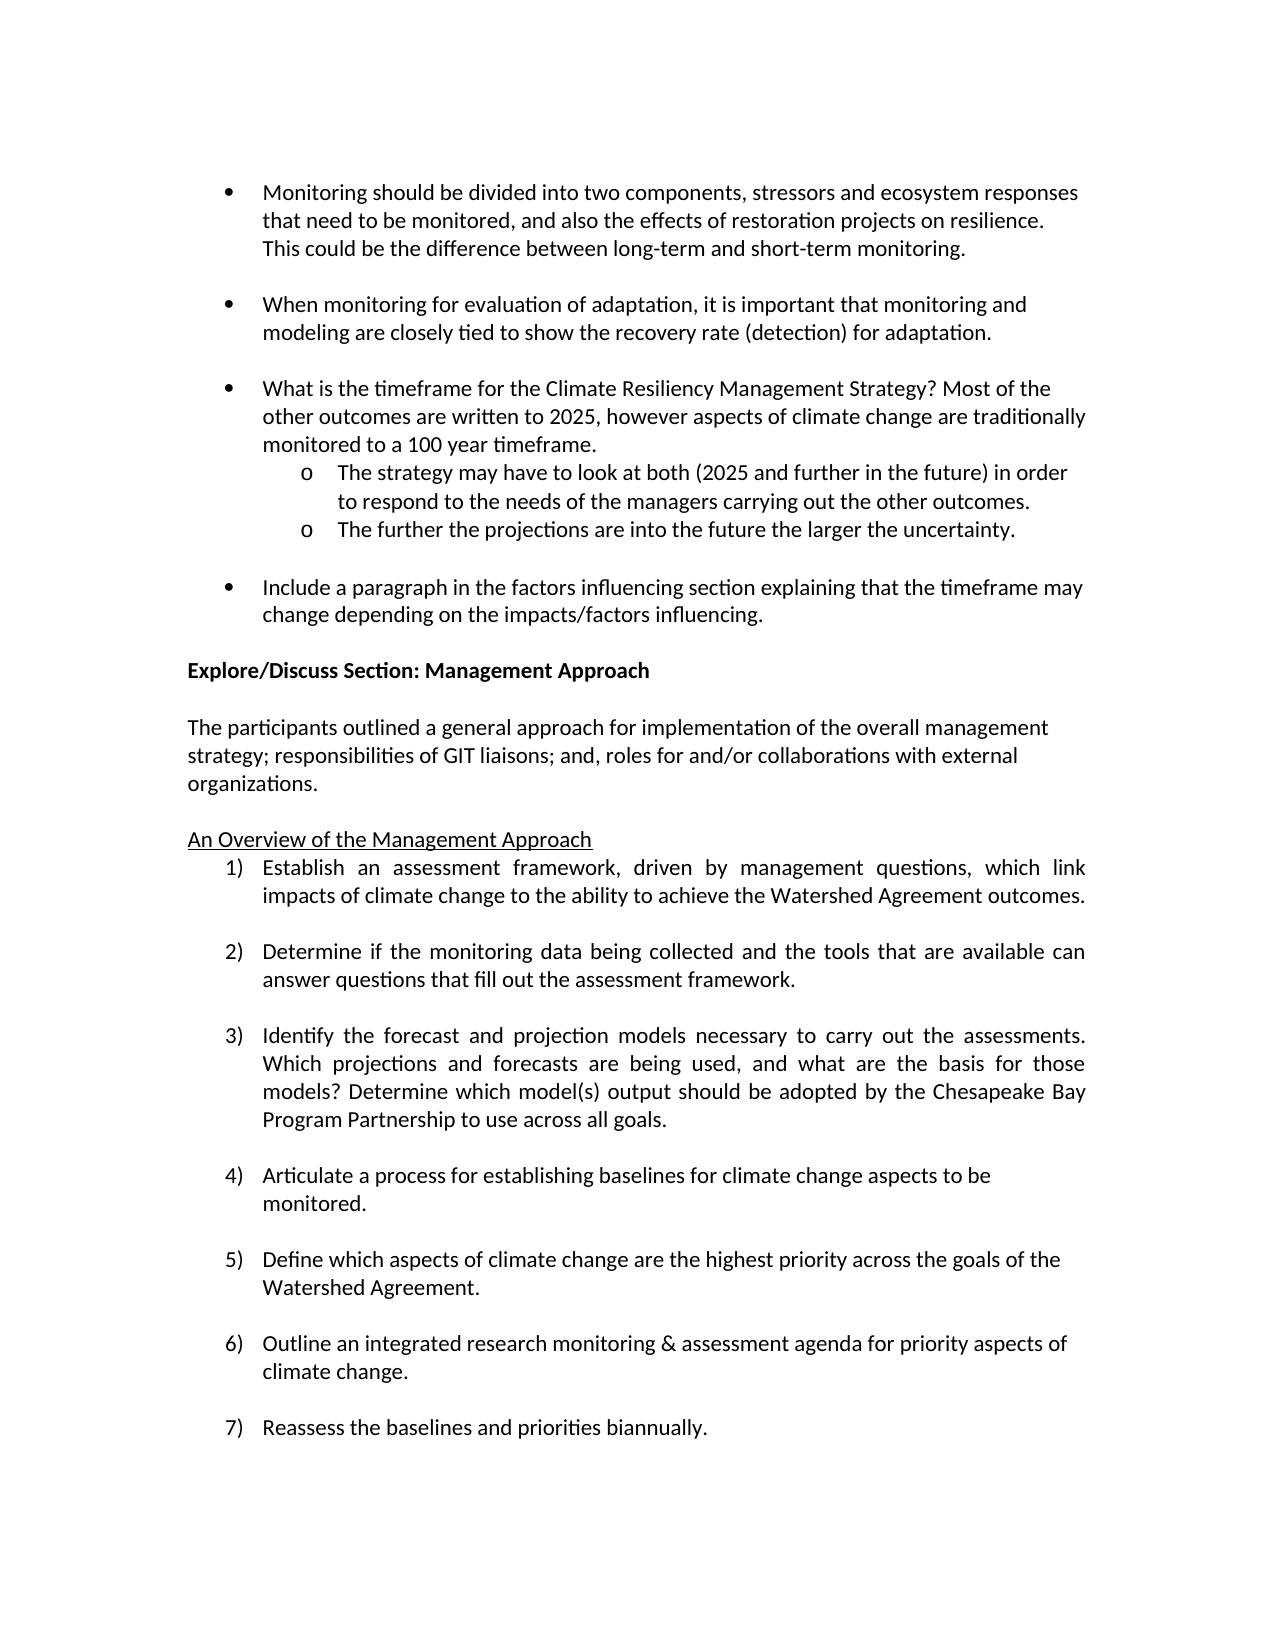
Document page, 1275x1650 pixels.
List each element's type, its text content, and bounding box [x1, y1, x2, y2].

list The further the projections are into the future the larger the uncertainty. [300, 515, 1087, 544]
list Reassess the baselines and priorities biannually. [225, 1413, 1087, 1441]
list Articulate a process for establishing baselines for climate change aspects to be monitored. [225, 1161, 1087, 1217]
text An Overview of the Management Approach [187, 825, 1087, 853]
list Monitoring should be divided into two components, stressors and ecosystem responses that need to be monitored, and also the effects of restoration projects on resilience. This could be the difference between long-term and short-term monitoring. [225, 178, 1087, 262]
text Explore/Discuss Section: Management Approach [187, 657, 1087, 685]
text The participants outlined a general approach for implementation of the overall management strategy; responsibilities of GIT liaisons; and, roles for and/or collaborations with external organizations. [187, 713, 1087, 797]
list When monitoring for evaluation of adaptation, it is important that monitoring and modeling are closely tied to show the recovery rate (detection) for adaptation. [225, 290, 1087, 346]
list Identify the forecast and projection models necessary to carry out the assessments. Which projections and forecasts are being used, and what are the basis for those models? Determine which model(s) output should be adopted by the Chesapeake Bay Program Partnership to use across all goals. [225, 1021, 1087, 1133]
list Outline an integrated research monitoring & assessment agenda for priority aspects of climate change. [225, 1329, 1087, 1385]
list Determine if the monitoring data being collected and the tools that are available can answer questions that fill out the assessment framework. [225, 937, 1087, 993]
list The strategy may have to look at both (2025 and further in the future) in order to respond to the needs of the managers carrying out the other outcomes. [300, 458, 1087, 515]
list Include a paragraph in the factors influencing section explaining that the timeframe may change depending on the impacts/factors influencing. [225, 573, 1087, 629]
list What is the timeframe for the Climate Resiliency Management Strategy? Most of the other outcomes are written to 2025, however aspects of climate change are traditionally monitored to a 100 year timeframe. [225, 374, 1087, 458]
list Establish an assessment framework, driven by management questions, which link impacts of climate change to the ability to achieve the Watershed Agreement outcomes. [225, 853, 1087, 909]
list Define which aspects of climate change are the highest priority across the goals of the Watershed Agreement. [225, 1245, 1087, 1301]
